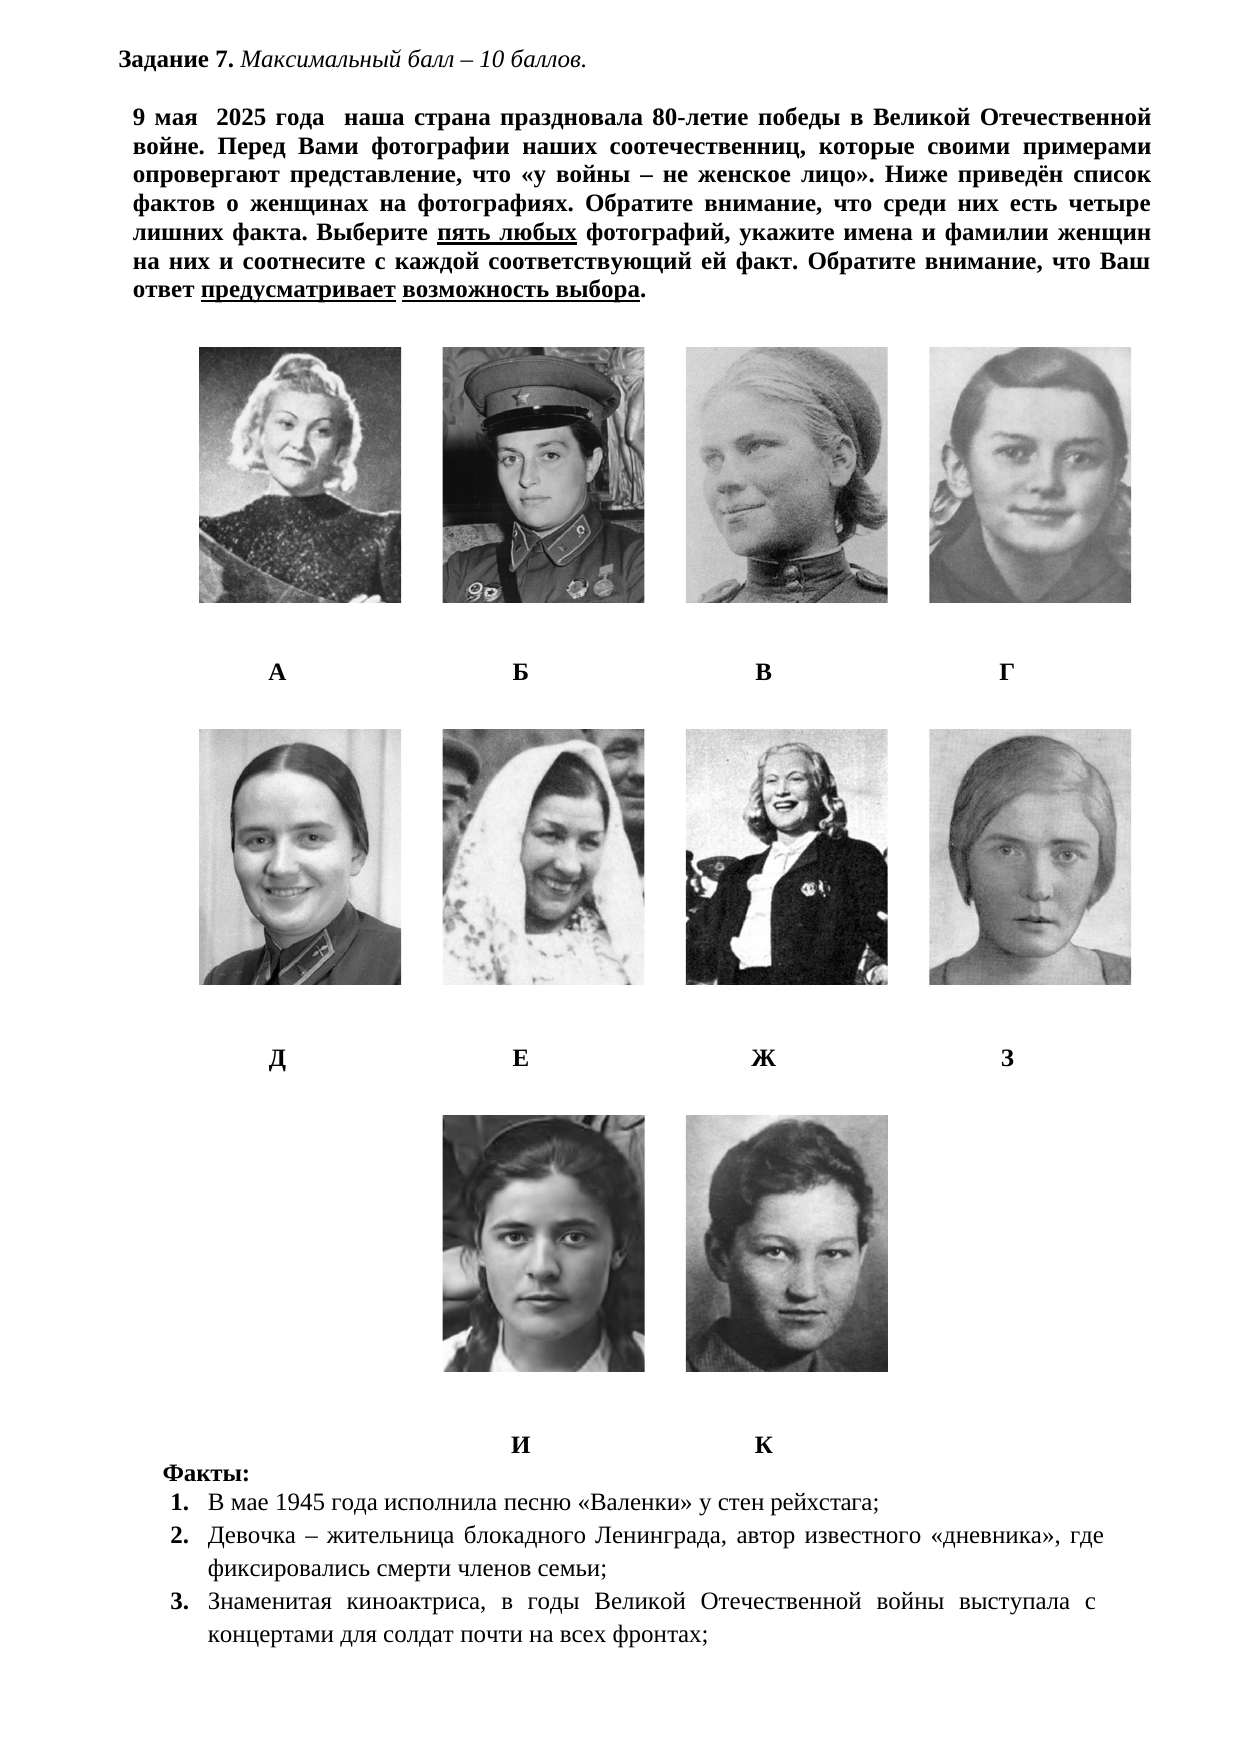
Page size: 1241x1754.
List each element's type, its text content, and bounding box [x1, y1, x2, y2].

text Задание 7. Максимальный балл – 10 баллов. [118, 44, 1167, 73]
picture [199, 347, 402, 603]
picture [199, 729, 402, 985]
picture [442, 347, 645, 603]
text И К [118, 1430, 1166, 1458]
text А Б В Г [118, 657, 1166, 686]
picture [442, 729, 645, 985]
picture [685, 1115, 888, 1372]
picture [685, 347, 888, 603]
picture [929, 347, 1132, 603]
text Д Е Ж З [118, 1043, 1165, 1072]
list В мае 1945 года исполнила песню «Валенки» у стен рейхстага; [170, 1487, 1167, 1516]
picture [685, 729, 888, 985]
picture [442, 1115, 645, 1372]
list Знаменитая киноактриса, в годы Великой Отечественной войны выступала с концертами для солдат почти на всех фронтах; [170, 1586, 1152, 1648]
list Девочка – жительница блокадного Ленинграда, автор известного «дневника», где фиксировались смерти членов семьи; [170, 1520, 1152, 1582]
picture [929, 729, 1132, 985]
text Факты: [162, 1458, 1167, 1487]
text 9 мая 2025 года наша страна праздновала 80-летие победы в Великой Отечественной войне. Перед Вами фотографии наших соотечественниц, которые своими примерами опровергают представление, что «у войны – не женское лицо». Ниже приведён список фактов о женщинах на фотографиях. Обратите внимание, что среди них есть четыре лишних факта. Выберите пять любых фотографий, укажите имена и фамилии женщин на них и соотнесите с каждой соответствующий ей факт. Обратите внимание, что Ваш ответ предусматривает возможность выбора. [133, 102, 1152, 303]
